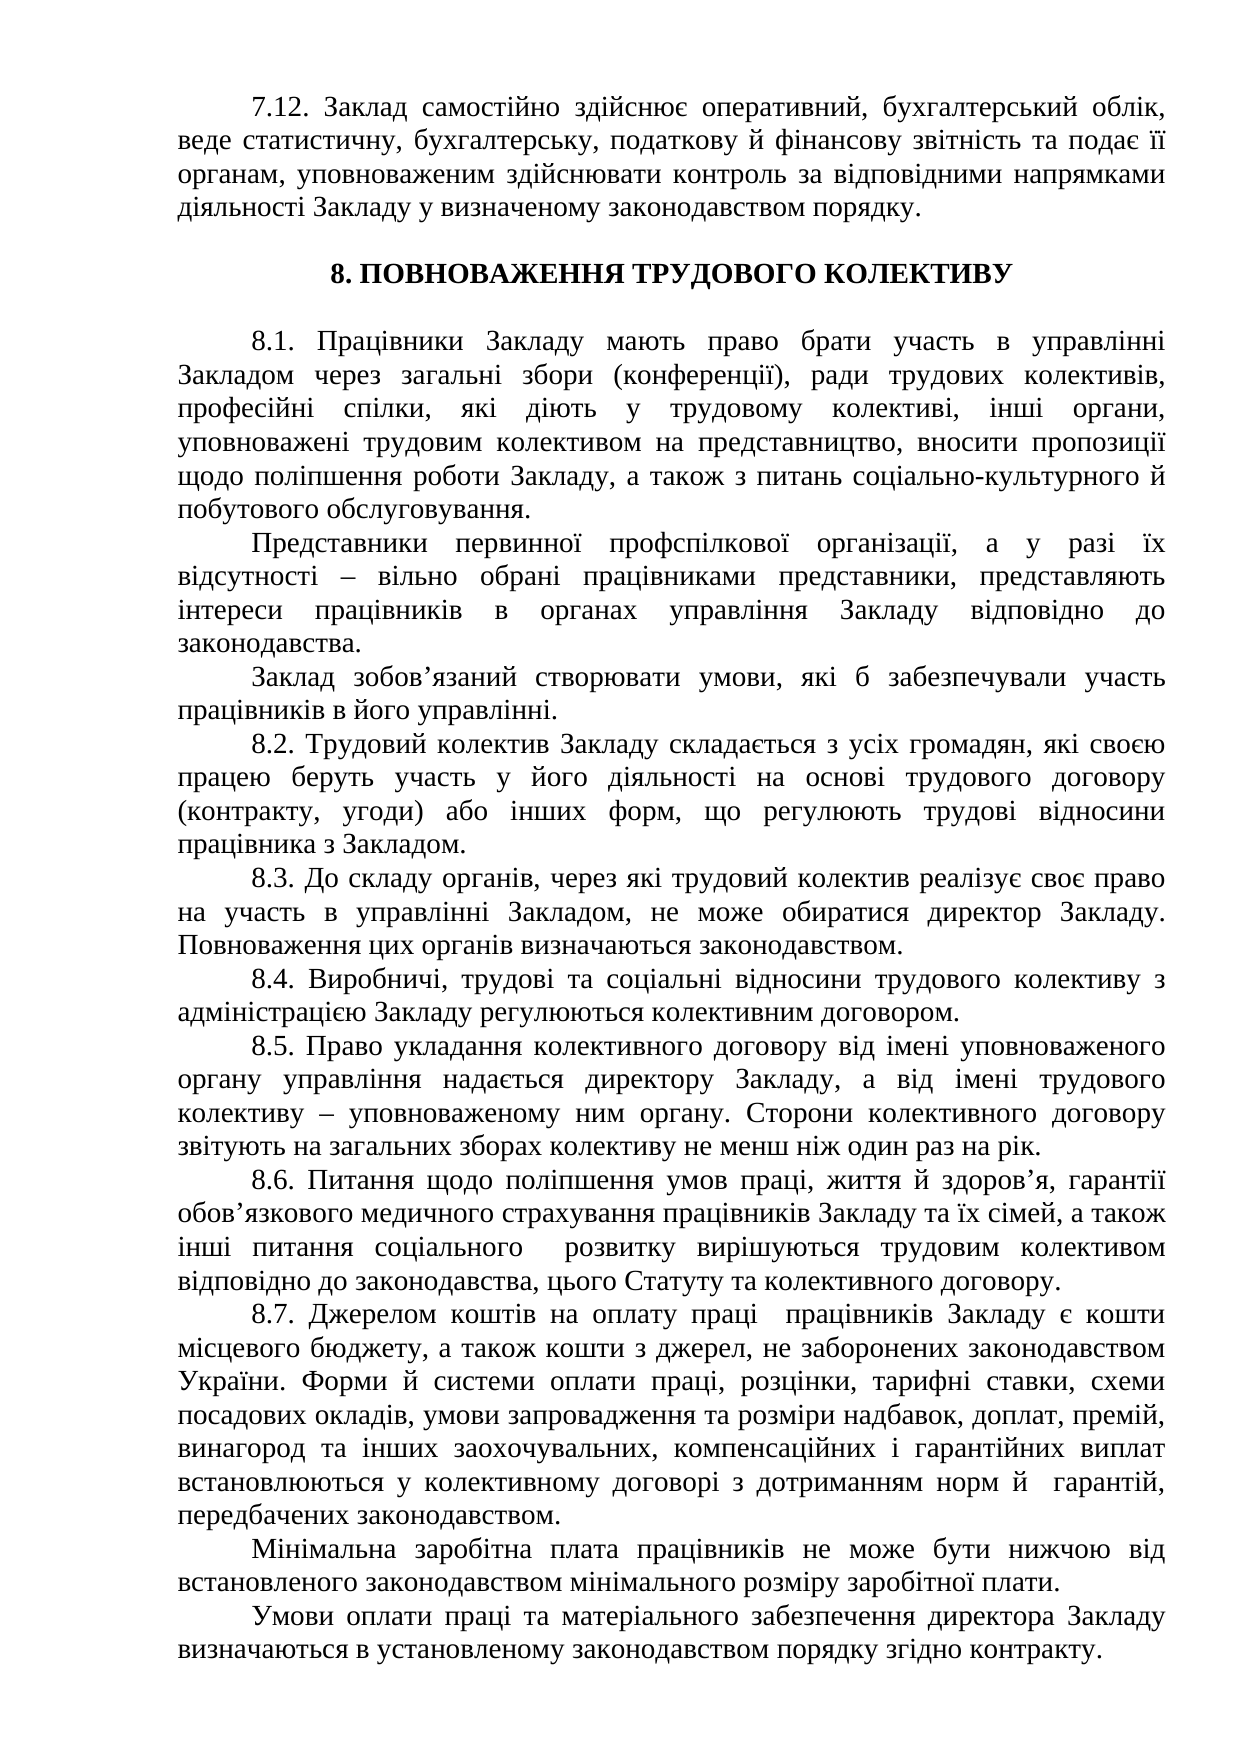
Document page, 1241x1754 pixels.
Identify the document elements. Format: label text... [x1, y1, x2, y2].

text 8.4. Виробничі, трудові та соціальні відносини трудового колективу з адміністрацією Закладу регулюються колективним договором. [177, 961, 1167, 1028]
text 8.2. Трудовий колектив Закладу складається з усіх громадян, які своєю працею беруть участь у його діяльності на основі трудового договору (контракту, угоди) або інших форм, що регулюють трудові відносини працівника з Закладом. [177, 726, 1167, 860]
text 8.5. Право укладання колективного договору від імені уповноваженого органу управління надається директору Закладу, а від імені трудового колективу – уповноваженому ним органу. Сторони колективного договору звітують на загальних зборах колективу не менш ніж один раз на рік. [177, 1028, 1167, 1162]
text Представники первинної профспілкової організації, а у разі їх відсутності – вільно обрані працівниками представники, представляють інтереси працівників в органах управління Закладу відповідно до законодавства. [177, 525, 1167, 659]
text 8.1. Працівники Закладу мають право брати участь в управлінні Закладом через загальні збори (конференції), ради трудових колективів, професійні спілки, які діють у трудовому колективі, інші органи, уповноважені трудовим колективом на представництво, вносити пропозиції щодо поліпшення роботи Закладу, а також з питань соціально-культурного й побутового обслуговування. [177, 323, 1167, 525]
text 8.7. Джерелом коштів на оплату праці працівників Закладу є кошти місцевого бюджету, а також кошти з джерел, не заборонених законодавством України. Форми й системи оплати праці, розцінки, тарифні ставки, схеми посадових окладів, умови запровадження та розміри надбавок, доплат, премій, винагород та інших заохочувальних, компенсаційних і гарантійних виплат встановлюються у колективному договорі з дотриманням норм й гарантій, передбачених законодавством. [177, 1296, 1167, 1531]
text Умови оплати праці та матеріального забезпечення директора Закладу визначаються в установленому законодавством порядку згідно контракту. [177, 1598, 1167, 1665]
text 8.6. Питання щодо поліпшення умов праці, життя й здоров’я, гарантії обов’язкового медичного страхування працівників Закладу та їх сімей, а також інші питання соціального розвитку вирішуються трудовим колективом відповідно до законодавства, цього Статуту та колективного договору. [177, 1162, 1167, 1296]
text 8.3. До складу органів, через які трудовий колектив реалізує своє право на участь в управлінні Закладом, не може обиратися директор Закладу. Повноваження цих органів визначаються законодавством. [177, 860, 1167, 961]
text 8. ПОВНОВАЖЕННЯ ТРУДОВОГО КОЛЕКТИВУ [177, 256, 1167, 290]
text 7.12. Заклад самостійно здійснює оперативний, бухгалтерський облік, веде статистичну, бухгалтерську, податкову й фінансову звітність та подає її органам, уповноваженим здійснювати контроль за відповідними напрямками діяльності Закладу у визначеному законодавством порядку. [177, 89, 1167, 223]
text Мінімальна заробітна плата працівників не може бути нижчою від встановленого законодавством мінімального розміру заробітної плати. [177, 1531, 1167, 1598]
text Заклад зобов’язаний створювати умови, які б забезпечували участь працівників в його управлінні. [177, 659, 1167, 726]
